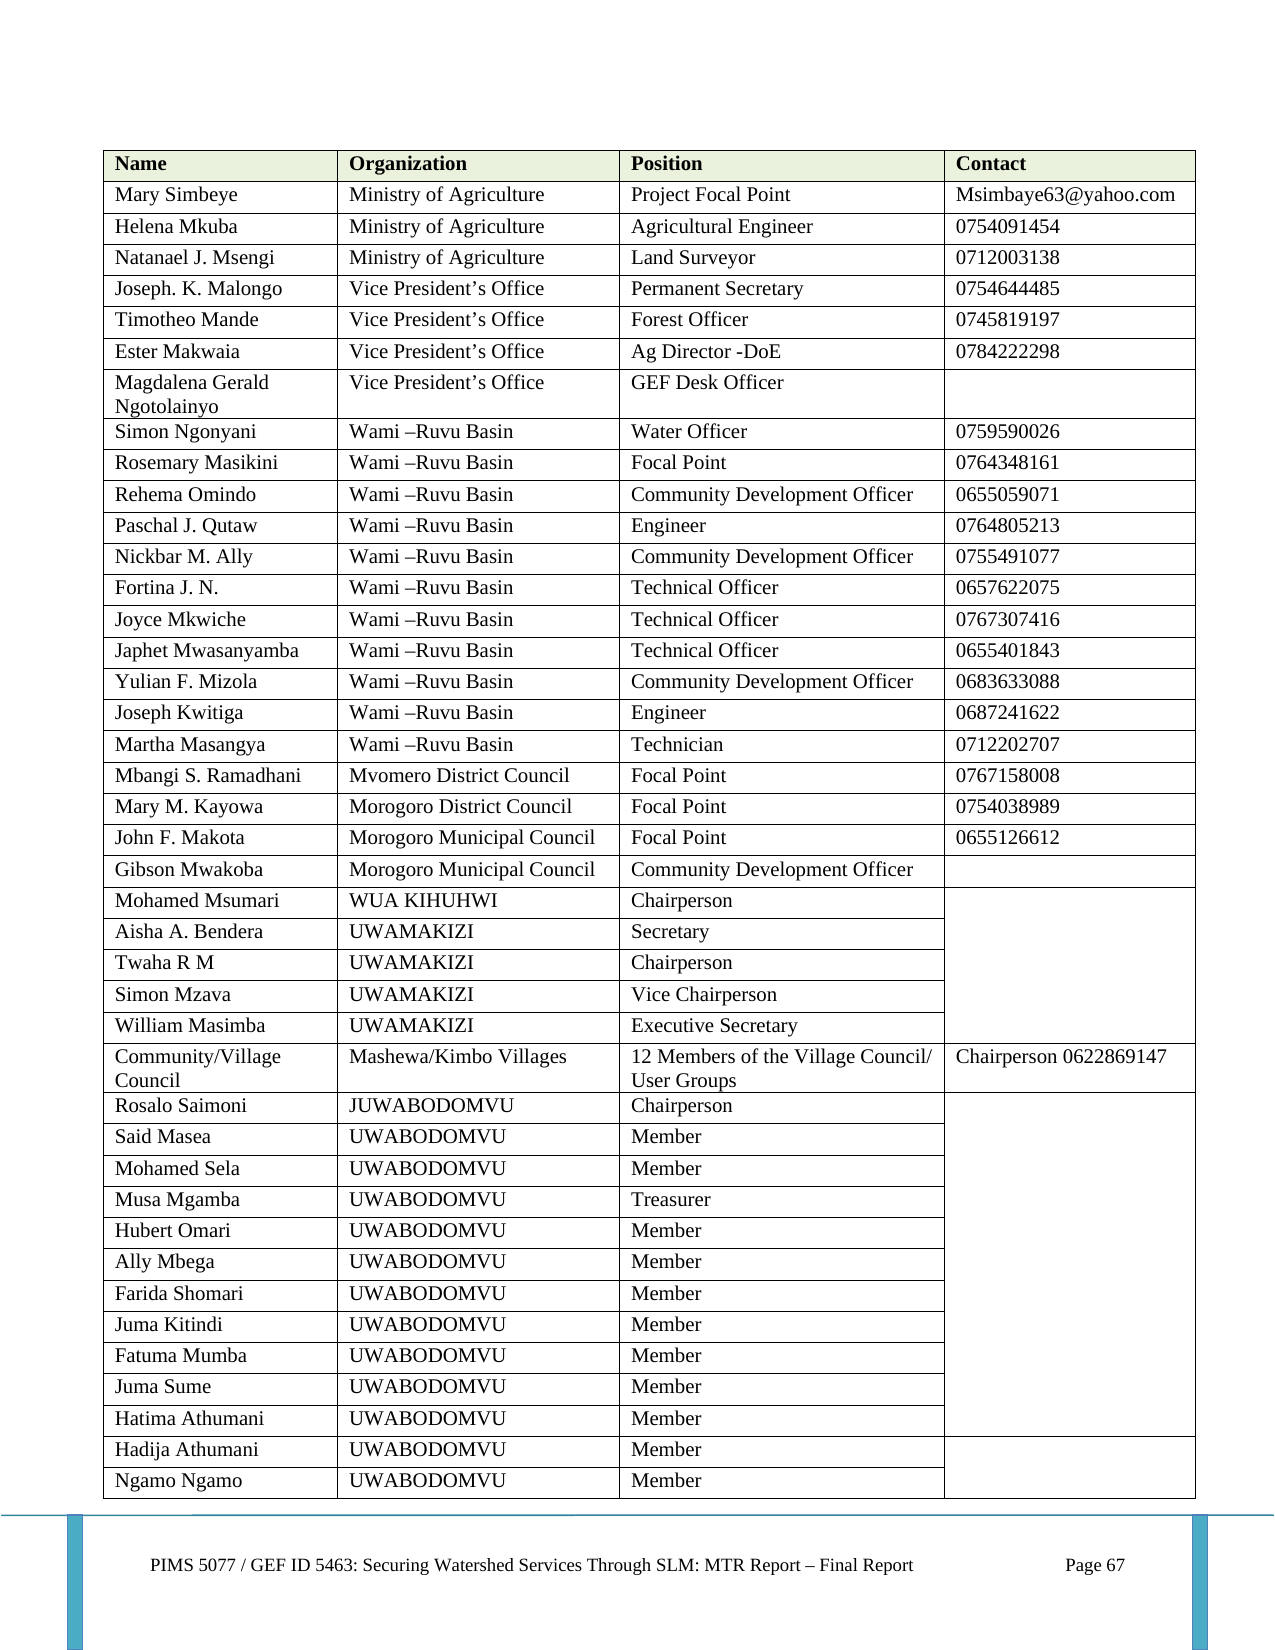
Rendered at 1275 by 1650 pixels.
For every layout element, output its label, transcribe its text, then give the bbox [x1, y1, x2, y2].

table_cell 0687241622 [945, 700, 1195, 730]
table_cell Member [620, 1218, 944, 1248]
table_cell Ester Makwaia [104, 339, 337, 369]
table_cell 12 Members of the Village Council/ User Groups [620, 1044, 944, 1092]
table_cell Member [620, 1374, 944, 1404]
table_cell Joyce Mkwiche [104, 606, 337, 637]
table_cell Vice President’s Office [338, 307, 619, 337]
table_cell Community Development Officer [620, 544, 944, 574]
table_header Contact [945, 151, 1195, 181]
table_cell Msimbaye63@yahoo.com [945, 182, 1195, 212]
table_cell UWABODOMVU [338, 1281, 619, 1311]
table_cell Member [620, 1406, 944, 1436]
table_cell Focal Point [620, 825, 944, 855]
table_cell Hubert Omari [104, 1218, 337, 1248]
table_cell Ministry of Agriculture [338, 182, 619, 212]
table_cell John F. Makota [104, 825, 337, 855]
table_header Position [620, 151, 944, 181]
table_cell 0712202707 [945, 731, 1195, 762]
table_cell Wami –Ruvu Basin [338, 669, 619, 699]
table_cell 0657622075 [945, 575, 1195, 605]
table_cell Fortina J. N. [104, 575, 337, 605]
table_cell Technician [620, 731, 944, 762]
table_cell 0764348161 [945, 450, 1195, 480]
table_cell Wami –Ruvu Basin [338, 513, 619, 543]
table_cell WUA KIHUHWI [338, 888, 619, 918]
table_cell Project Focal Point [620, 182, 944, 212]
table_header Name [104, 151, 337, 181]
table_cell Water Officer [620, 419, 944, 449]
table_cell GEF Desk Officer [620, 370, 944, 418]
table_cell Martha Masangya [104, 731, 337, 762]
table_cell Wami –Ruvu Basin [338, 419, 619, 449]
table_cell Wami –Ruvu Basin [338, 450, 619, 480]
table_cell Member [620, 1156, 944, 1186]
table_cell [945, 370, 1195, 418]
table_cell 0754644485 [945, 276, 1195, 306]
table_cell Simon Mzava [104, 981, 337, 1012]
table_cell Forest Officer [620, 307, 944, 337]
table_cell Aisha A. Bendera [104, 919, 337, 949]
table_cell Paschal J. Qutaw [104, 513, 337, 543]
table_cell 0755491077 [945, 544, 1195, 574]
table_cell Technical Officer [620, 606, 944, 637]
table_cell Technical Officer [620, 638, 944, 668]
table_cell Ngamo Ngamo [104, 1468, 337, 1498]
table_cell Member [620, 1124, 944, 1154]
table_cell Focal Point [620, 794, 944, 824]
table_cell Wami –Ruvu Basin [338, 544, 619, 574]
table_cell UWABODOMVU [338, 1437, 619, 1467]
table_cell Chairperson 0622869147 [945, 1044, 1195, 1092]
table_cell Simon Ngonyani [104, 419, 337, 449]
table_cell Wami –Ruvu Basin [338, 700, 619, 730]
table_cell Member [620, 1468, 944, 1498]
table_header Organization [338, 151, 619, 181]
table_cell [945, 1437, 1195, 1498]
table_cell JUWABODOMVU [338, 1093, 619, 1123]
table_cell Engineer [620, 513, 944, 543]
table_cell Chairperson [620, 1093, 944, 1123]
table_cell UWAMAKIZI [338, 981, 619, 1012]
table_cell 0754038989 [945, 794, 1195, 824]
table_cell Member [620, 1437, 944, 1467]
table_cell Community/Village Council [104, 1044, 337, 1092]
table_cell Juma Kitindi [104, 1312, 337, 1342]
table_cell Said Masea [104, 1124, 337, 1154]
table_cell Wami –Ruvu Basin [338, 638, 619, 668]
table_cell UWAMAKIZI [338, 1013, 619, 1043]
table_cell 0767158008 [945, 763, 1195, 793]
table_cell Rehema Omindo [104, 481, 337, 512]
table_cell William Masimba [104, 1013, 337, 1043]
table_cell Ag Director -DoE [620, 339, 944, 369]
table_cell Hatima Athumani [104, 1406, 337, 1436]
table_cell Focal Point [620, 763, 944, 793]
table_cell Yulian F. Mizola [104, 669, 337, 699]
table_cell Ministry of Agriculture [338, 245, 619, 275]
table_cell 0754091454 [945, 214, 1195, 244]
table_cell Mohamed Sela [104, 1156, 337, 1186]
table_cell UWABODOMVU [338, 1374, 619, 1404]
table_cell Magdalena Gerald Ngotolainyo [104, 370, 337, 418]
table_cell Agricultural Engineer [620, 214, 944, 244]
table_cell [945, 888, 1195, 1043]
table_cell UWABODOMVU [338, 1124, 619, 1154]
table_cell UWABODOMVU [338, 1468, 619, 1498]
table_cell Morogoro Municipal Council [338, 825, 619, 855]
table_cell Member [620, 1312, 944, 1342]
table_cell UWABODOMVU [338, 1187, 619, 1217]
table_cell Morogoro Municipal Council [338, 856, 619, 887]
table_cell Vice Chairperson [620, 981, 944, 1012]
table_cell Mashewa/Kimbo Villages [338, 1044, 619, 1092]
table_cell Wami –Ruvu Basin [338, 575, 619, 605]
table_cell Mary M. Kayowa [104, 794, 337, 824]
table_cell Musa Mgamba [104, 1187, 337, 1217]
table_cell Rosemary Masikini [104, 450, 337, 480]
table_cell Chairperson [620, 950, 944, 980]
table_cell Mary Simbeye [104, 182, 337, 212]
table_cell Ally Mbega [104, 1249, 337, 1279]
table_cell Japhet Mwasanyamba [104, 638, 337, 668]
table_cell Wami –Ruvu Basin [338, 606, 619, 637]
table_cell Community Development Officer [620, 669, 944, 699]
table_cell Vice President’s Office [338, 370, 619, 418]
table_cell Engineer [620, 700, 944, 730]
table_cell Chairperson [620, 888, 944, 918]
table_cell Vice President’s Office [338, 276, 619, 306]
table_cell UWAMAKIZI [338, 950, 619, 980]
table_cell UWABODOMVU [338, 1343, 619, 1373]
table_cell Wami –Ruvu Basin [338, 481, 619, 512]
table_cell Farida Shomari [104, 1281, 337, 1311]
table_cell Member [620, 1249, 944, 1279]
table_cell [945, 1093, 1195, 1436]
table_cell 0764805213 [945, 513, 1195, 543]
table_cell Mbangi S. Ramadhani [104, 763, 337, 793]
table_cell 0655059071 [945, 481, 1195, 512]
table_cell 0759590026 [945, 419, 1195, 449]
table_cell Mvomero District Council [338, 763, 619, 793]
table_cell Treasurer [620, 1187, 944, 1217]
table_cell Twaha R M [104, 950, 337, 980]
table_cell 0745819197 [945, 307, 1195, 337]
table_cell Community Development Officer [620, 481, 944, 512]
table_cell Hadija Athumani [104, 1437, 337, 1467]
table_cell Focal Point [620, 450, 944, 480]
table_cell UWABODOMVU [338, 1406, 619, 1436]
table_cell UWABODOMVU [338, 1249, 619, 1279]
table_cell Secretary [620, 919, 944, 949]
table_cell 0712003138 [945, 245, 1195, 275]
table_cell Joseph. K. Malongo [104, 276, 337, 306]
table_cell Ministry of Agriculture [338, 214, 619, 244]
table_cell Gibson Mwakoba [104, 856, 337, 887]
table_cell Member [620, 1343, 944, 1373]
table_cell 0655126612 [945, 825, 1195, 855]
table_cell [945, 856, 1195, 887]
table_cell UWABODOMVU [338, 1156, 619, 1186]
table_cell Community Development Officer [620, 856, 944, 887]
table_cell Member [620, 1281, 944, 1311]
table_cell 0784222298 [945, 339, 1195, 369]
table_cell Permanent Secretary [620, 276, 944, 306]
table_cell 0767307416 [945, 606, 1195, 637]
table_cell Juma Sume [104, 1374, 337, 1404]
table_cell 0655401843 [945, 638, 1195, 668]
table_cell Helena Mkuba [104, 214, 337, 244]
table_cell Rosalo Saimoni [104, 1093, 337, 1123]
table_cell Vice President’s Office [338, 339, 619, 369]
table_cell Executive Secretary [620, 1013, 944, 1043]
table_cell UWAMAKIZI [338, 919, 619, 949]
table_cell Morogoro District Council [338, 794, 619, 824]
table_cell Technical Officer [620, 575, 944, 605]
table_cell Timotheo Mande [104, 307, 337, 337]
table_cell Land Surveyor [620, 245, 944, 275]
table_cell Joseph Kwitiga [104, 700, 337, 730]
table_cell UWABODOMVU [338, 1312, 619, 1342]
table_cell UWABODOMVU [338, 1218, 619, 1248]
table_cell Nickbar M. Ally [104, 544, 337, 574]
table_cell 0683633088 [945, 669, 1195, 699]
table_cell Wami –Ruvu Basin [338, 731, 619, 762]
table_cell Fatuma Mumba [104, 1343, 337, 1373]
table_cell Natanael J. Msengi [104, 245, 337, 275]
table_cell Mohamed Msumari [104, 888, 337, 918]
